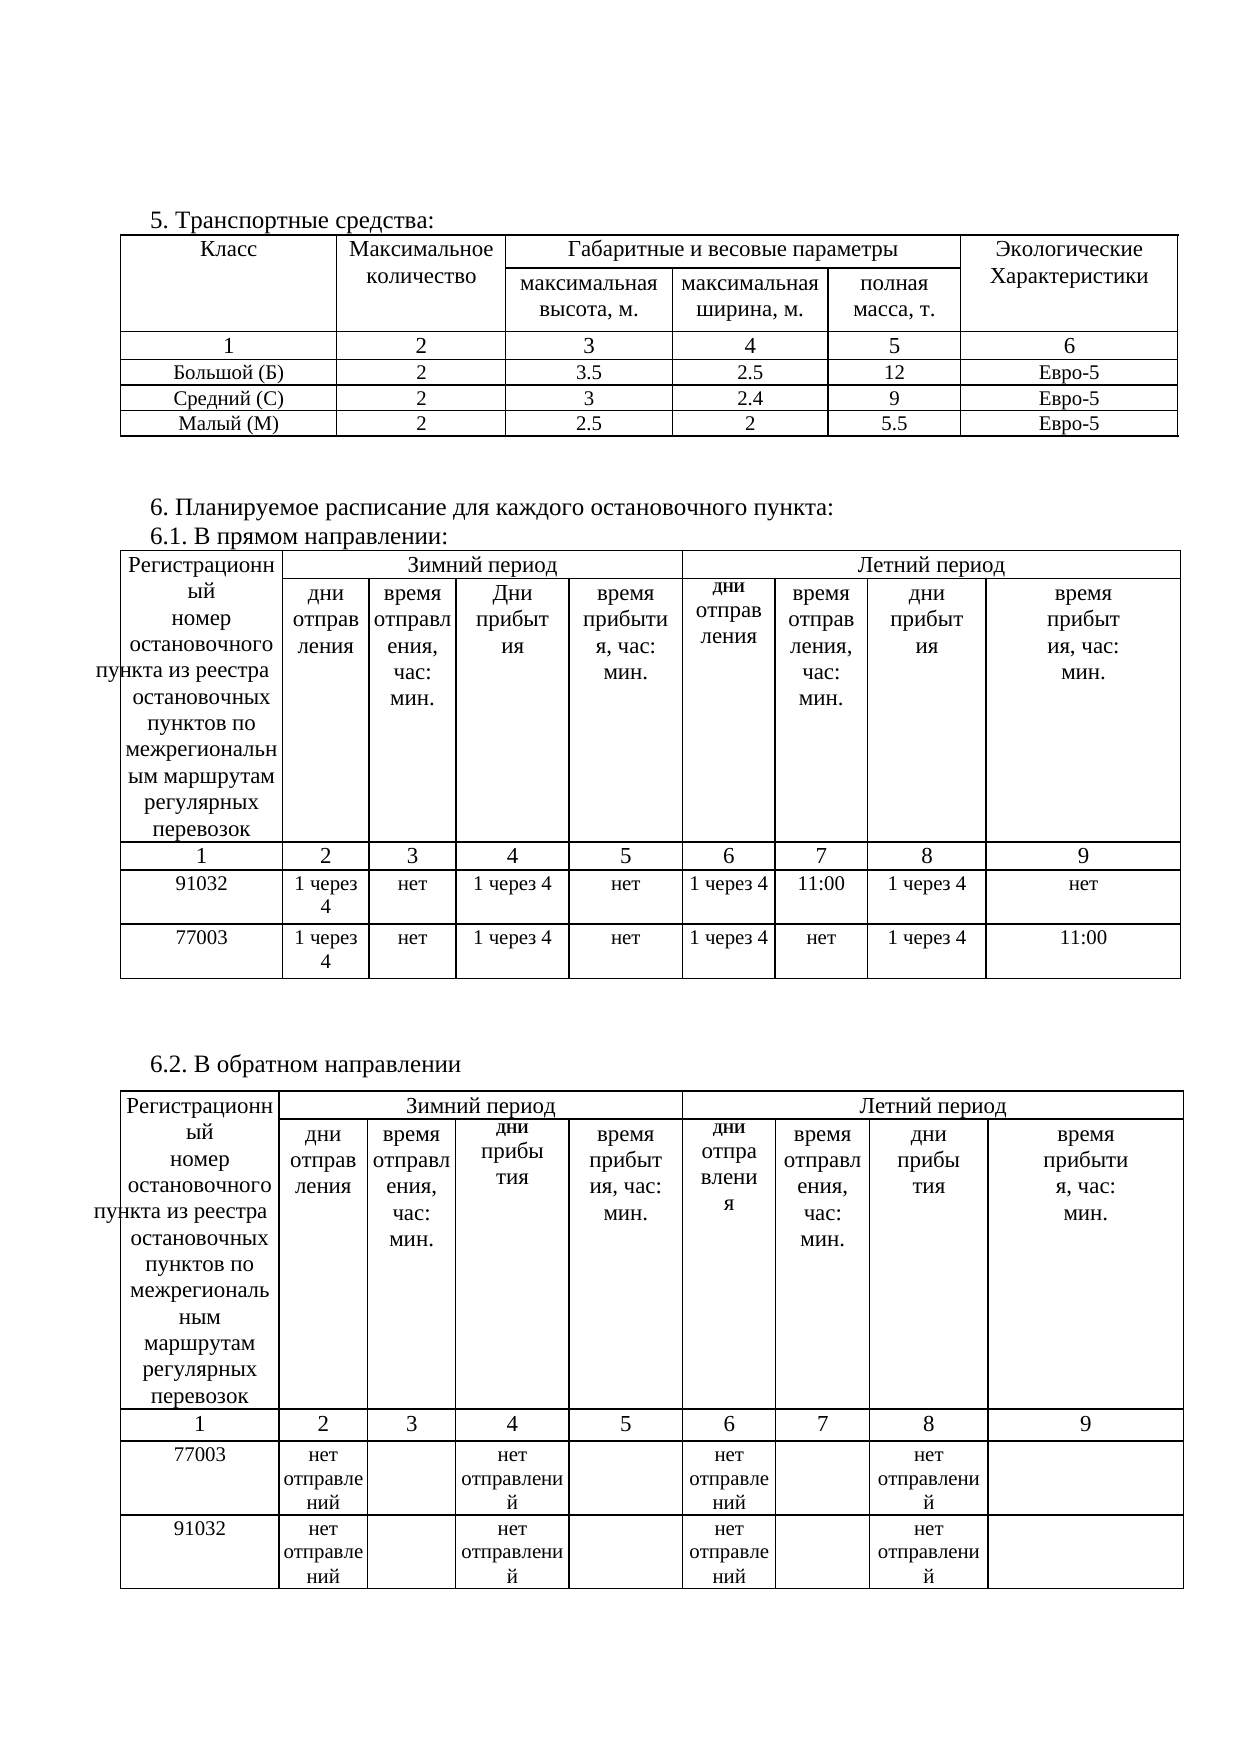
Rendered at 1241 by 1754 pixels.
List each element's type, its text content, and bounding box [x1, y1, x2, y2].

table_header Максимальное количество [337, 236, 505, 331]
table_cell Средний (С) [121, 386, 336, 410]
table_cell 11:00 [987, 925, 1180, 978]
table_cell 3.5 [506, 360, 672, 384]
table_cell 7 [776, 1410, 869, 1440]
table_cell [368, 1516, 455, 1588]
table_cell 3 [370, 843, 455, 869]
table_cell нет отправлений [456, 1442, 568, 1514]
table_cell дни прибы тия [870, 1120, 987, 1408]
table_cell [368, 1442, 455, 1514]
table_cell 12 [829, 360, 960, 384]
table_cell 77003 [121, 1442, 278, 1514]
text 6. Планируемое расписание для каждого остановочного пункта: [150, 492, 1090, 521]
table_cell дни отправ ления [280, 1120, 367, 1408]
table_cell ДНИ прибы тия [456, 1120, 568, 1408]
table_cell 2 [280, 1410, 367, 1440]
table_cell время прибыти я, час: мин. [570, 579, 682, 841]
table_header Зимний период [283, 551, 682, 577]
table_cell 6 [683, 1410, 775, 1440]
table_cell 6 [961, 332, 1177, 358]
table_cell нет отправлений [456, 1516, 568, 1588]
table_cell 91032 [121, 871, 282, 923]
table_cell 8 [870, 1410, 987, 1440]
table_cell нет отправлений [870, 1442, 987, 1514]
table_cell 1 через 4 [283, 871, 368, 923]
table_cell 7 [776, 843, 867, 869]
table_cell 1 через 4 [683, 925, 774, 978]
table_cell 5 [570, 1410, 682, 1440]
table_cell 2.4 [673, 386, 827, 410]
table_cell 5 [570, 843, 682, 869]
table_cell нет [370, 925, 455, 978]
table_cell 2 [337, 386, 505, 410]
table_header Класс [121, 236, 336, 331]
table_cell Евро-5 [961, 411, 1177, 435]
table_cell время отправл ения, час: мин. [370, 579, 455, 841]
table_cell 9 [987, 843, 1180, 869]
table_cell 2.5 [506, 411, 672, 435]
table_cell Дни прибыт ия [457, 579, 568, 841]
table_cell 4 [673, 332, 827, 358]
table_cell 1 [121, 1410, 278, 1440]
table_cell время отправл ения, час: мин. [776, 1120, 869, 1408]
table_header Регистрационный номер остановочного пункта из реестра остановочных пунктов по межрегиональным маршрутам регулярных перевозок [121, 1092, 278, 1408]
table_cell дни прибыт ия [868, 579, 985, 841]
table_cell 9 [989, 1410, 1183, 1440]
table_cell 3 [368, 1410, 455, 1440]
table_cell 8 [868, 843, 985, 869]
table_header Габаритные и весовые параметры [506, 236, 960, 267]
table_cell нет отправлений [683, 1442, 775, 1514]
table_cell [570, 1442, 682, 1514]
table_cell 77003 [121, 925, 282, 978]
table_header Летний период [683, 1092, 1183, 1118]
table_cell нет отправлений [683, 1516, 775, 1588]
table_cell нет [370, 871, 455, 923]
table_cell максимальная ширина, м. [673, 269, 827, 331]
table_cell время прибыт ия, час: мин. [987, 579, 1180, 841]
table_cell полная масса, т. [829, 269, 960, 331]
table_cell 9 [829, 386, 960, 410]
table_cell 1 через 4 [868, 871, 985, 923]
table_cell Евро-5 [961, 360, 1177, 384]
table_cell время отправл ения, час: мин. [368, 1120, 455, 1408]
table_cell 5.5 [829, 411, 960, 435]
table_cell 1 [121, 843, 282, 869]
table_cell 2.5 [673, 360, 827, 384]
table_cell 2 [337, 332, 505, 358]
table_cell 1 через 4 [868, 925, 985, 978]
text 6.1. В прямом направлении: [150, 521, 1090, 549]
table_header Зимний период [280, 1092, 682, 1118]
text 6.2. В обратном направлении [150, 1049, 1090, 1078]
table_cell 4 [457, 843, 568, 869]
table_cell 3 [506, 386, 672, 410]
table_cell Большой (Б) [121, 360, 336, 384]
table_cell нет [570, 871, 682, 923]
table_cell время отправ ления, час: мин. [776, 579, 867, 841]
table_cell нет [776, 925, 867, 978]
table_cell ДНИ отпра влени я [683, 1120, 775, 1408]
table_cell нет отправлений [280, 1516, 367, 1588]
table_cell 1 [121, 332, 336, 358]
table_cell нет отправлений [870, 1516, 987, 1588]
table_cell [776, 1516, 869, 1588]
table_cell 4 [456, 1410, 568, 1440]
table_header Экологические Характеристики [961, 236, 1177, 331]
table_cell нет [987, 871, 1180, 923]
table_cell время прибыти я, час: мин. [989, 1120, 1183, 1408]
table_cell 5 [829, 332, 960, 358]
table_cell [989, 1442, 1183, 1514]
table_cell 2 [283, 843, 368, 869]
table_cell нет [570, 925, 682, 978]
table_cell максимальная высота, м. [506, 269, 672, 331]
table_header Регистрационный номер остановочного пункта из реестра остановочных пунктов по межрегиональным маршрутам регулярных перевозок [121, 551, 282, 841]
table_cell Малый (М) [121, 411, 336, 435]
table_cell время прибыт ия, час: мин. [570, 1120, 682, 1408]
table_cell 91032 [121, 1516, 278, 1588]
table_cell ДНИ отправ ления [683, 579, 774, 841]
table_cell нет отправлений [280, 1442, 367, 1514]
table_cell [776, 1442, 869, 1514]
table_cell 2 [337, 360, 505, 384]
text 5. Транспортные средства: [150, 205, 1090, 234]
table_cell 1 через 4 [683, 871, 774, 923]
table_cell 6 [683, 843, 774, 869]
table_cell дни отправ ления [283, 579, 368, 841]
table_cell 1 через 4 [457, 871, 568, 923]
table_cell 11:00 [776, 871, 867, 923]
table_cell 1 через 4 [457, 925, 568, 978]
table_cell 1 через 4 [283, 925, 368, 978]
table_cell [989, 1516, 1183, 1588]
table_cell 2 [337, 411, 505, 435]
table_header Летний период [683, 551, 1180, 577]
table_cell 2 [673, 411, 827, 435]
table_cell [570, 1516, 682, 1588]
table_cell Евро-5 [961, 386, 1177, 410]
table_cell 3 [506, 332, 672, 358]
